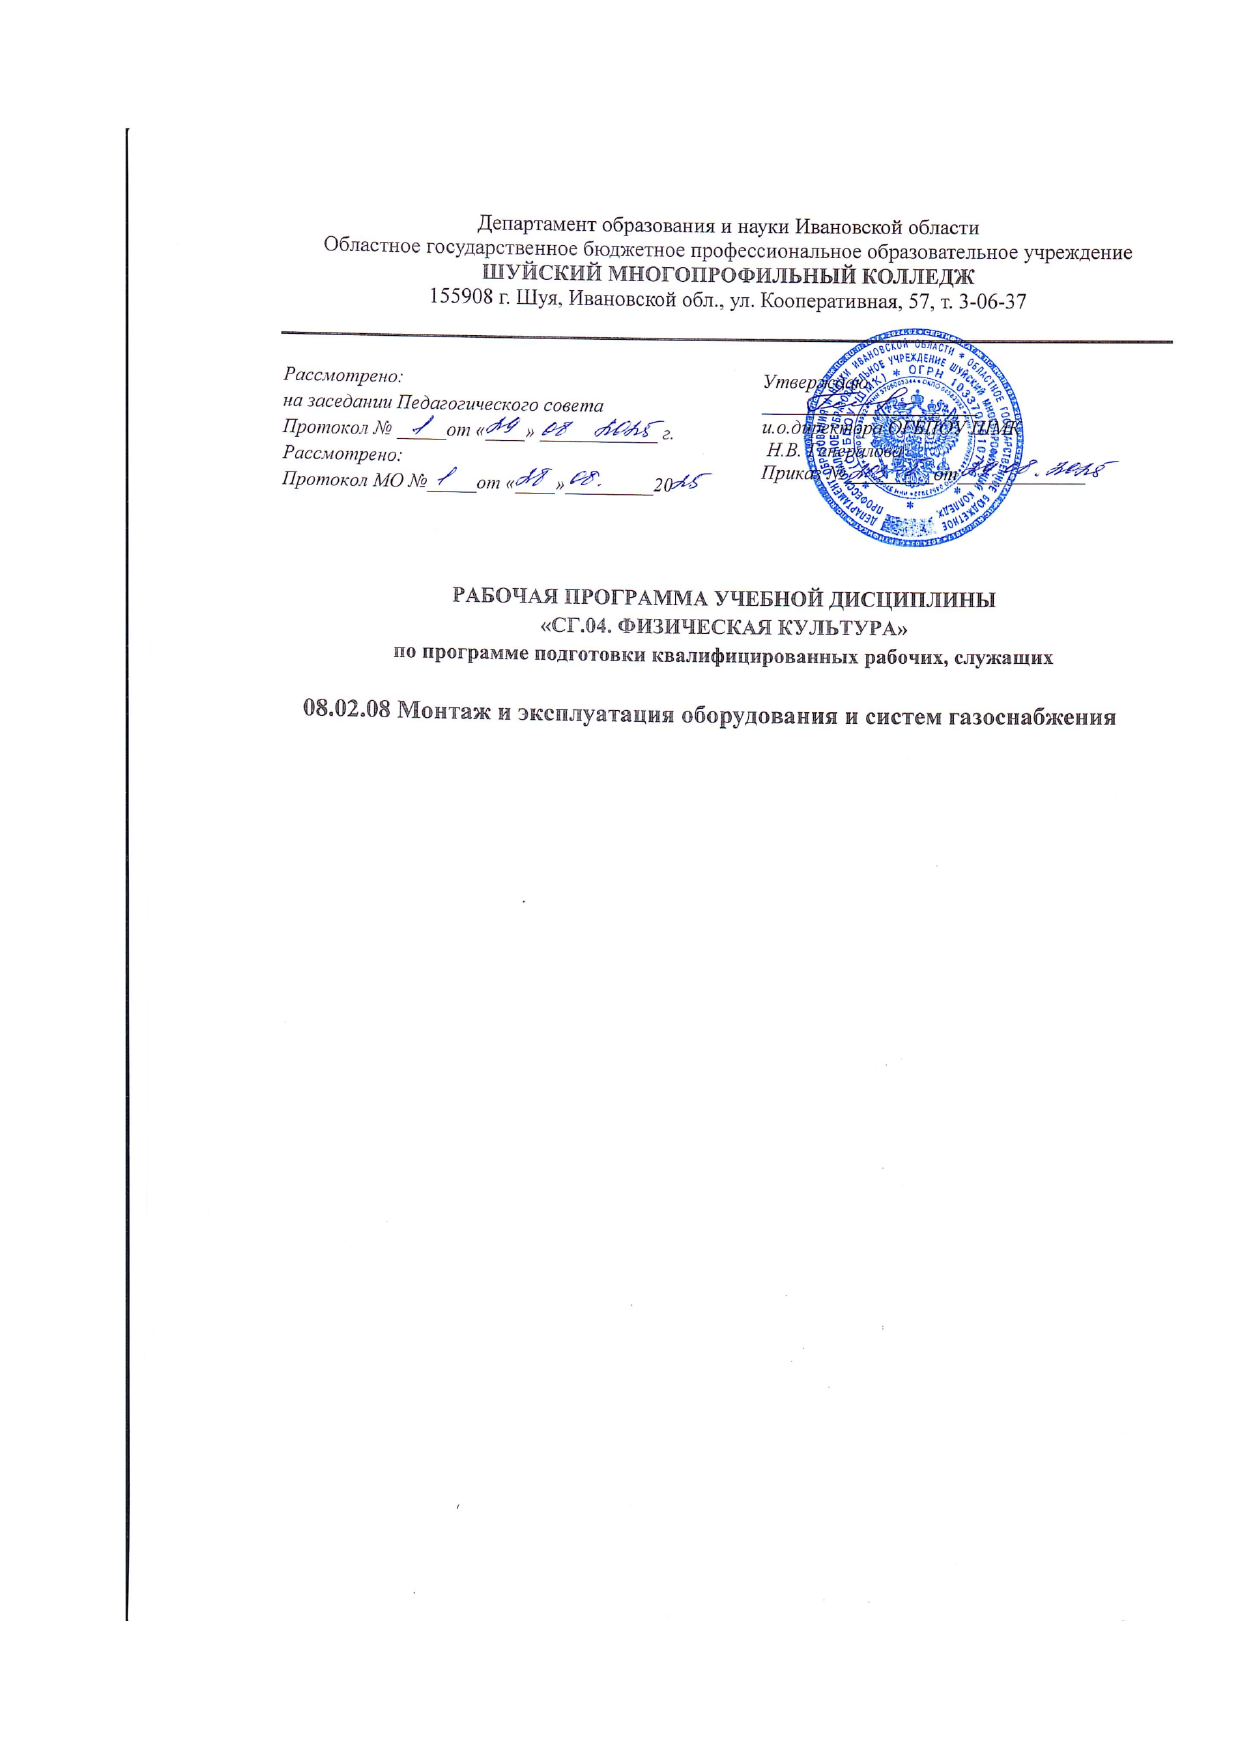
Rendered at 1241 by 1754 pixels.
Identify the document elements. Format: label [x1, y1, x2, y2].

picture [118, 118, 1182, 1621]
